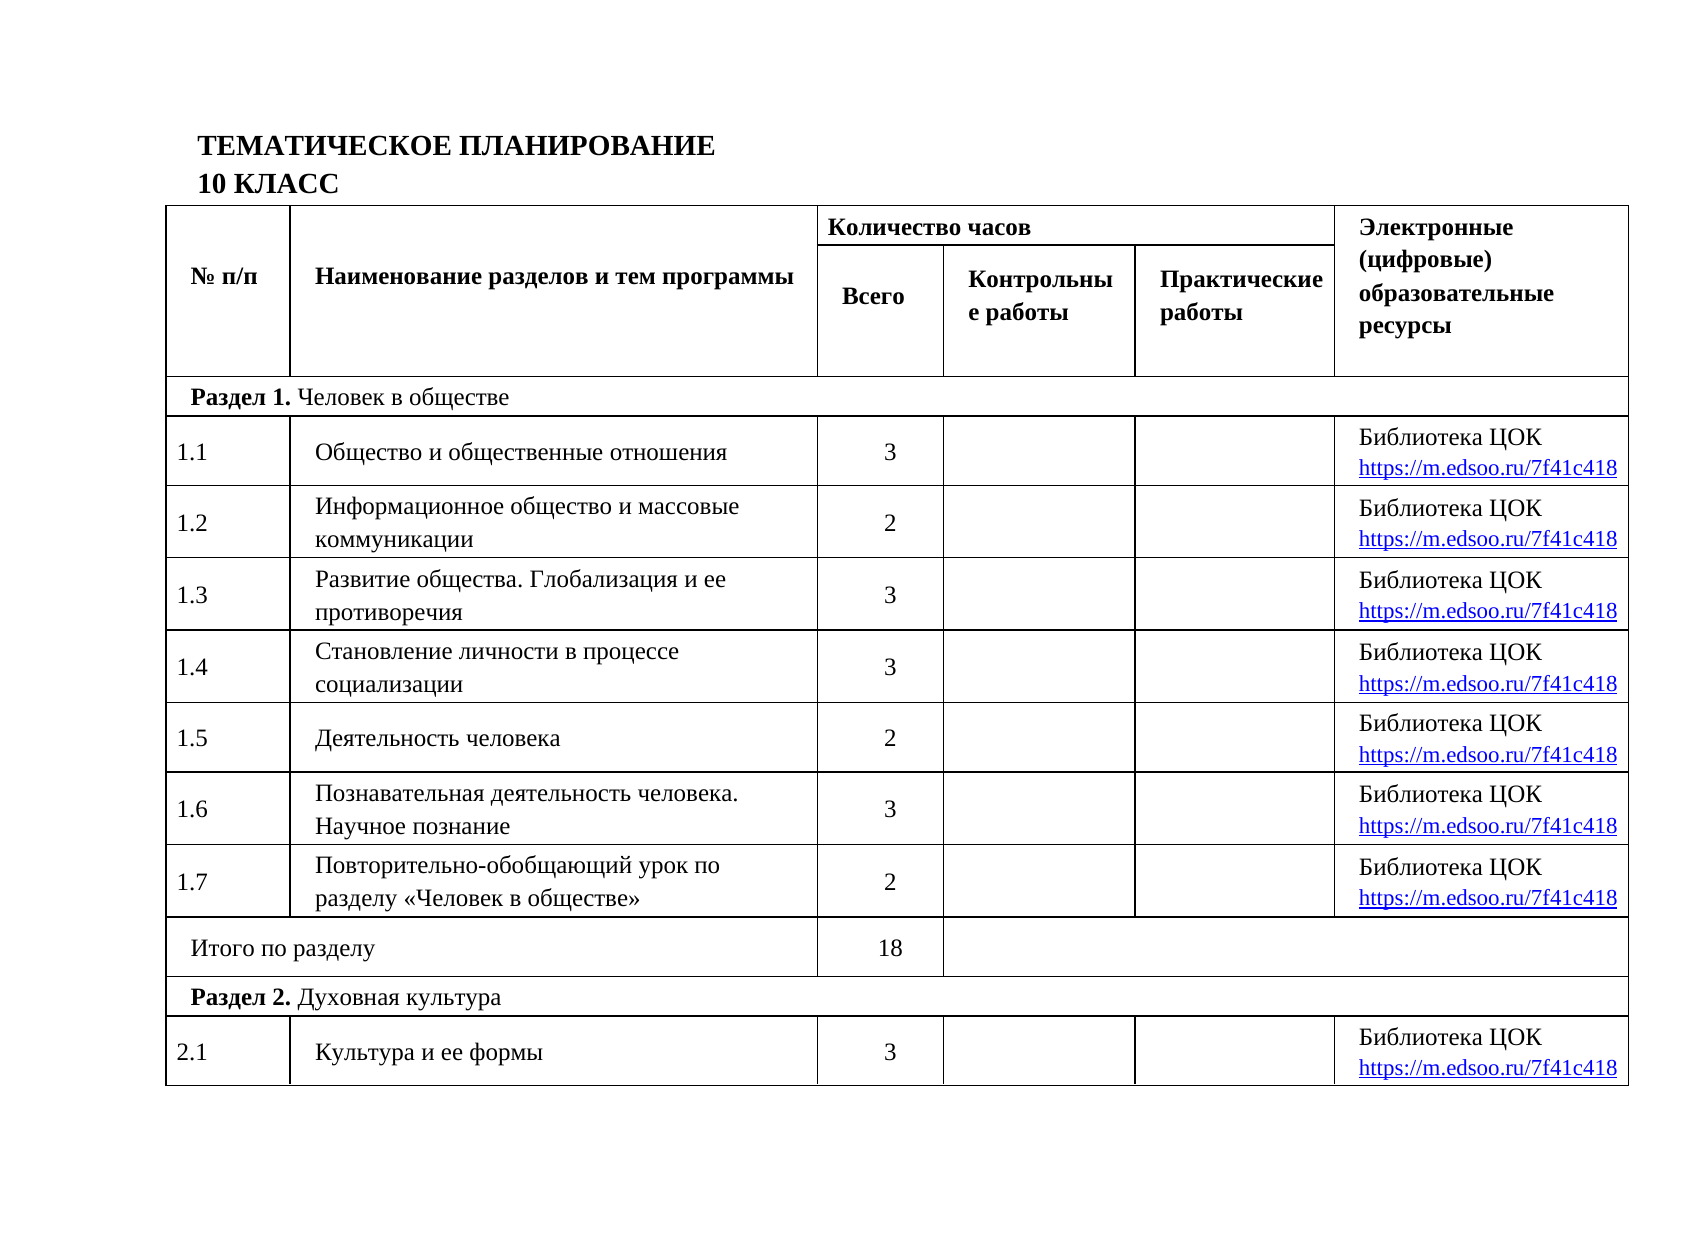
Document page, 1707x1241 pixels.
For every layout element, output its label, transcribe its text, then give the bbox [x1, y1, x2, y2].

table_cell [1136, 845, 1334, 916]
table_cell 1.6 [167, 773, 289, 844]
table_cell [1136, 558, 1334, 629]
table_cell 2.1 [167, 1017, 289, 1084]
table_cell Раздел 2. Духовная культура [167, 977, 1628, 1015]
table_cell 3 [818, 773, 943, 844]
text ТЕМАТИЧЕСКОЕ ПЛАНИРОВАНИЕ [190, 128, 1618, 161]
table_header Электронные (цифровые) образовательные ресурсы [1335, 206, 1628, 376]
table_cell Библиотека ЦОК https://m.edsoo.ru/7f41c418 [1335, 773, 1628, 844]
table_cell Итого по разделу [167, 918, 817, 976]
table_cell 2 [818, 703, 943, 771]
table_cell 3 [818, 631, 943, 702]
table_cell [944, 845, 1134, 916]
table_cell 1.2 [167, 486, 289, 557]
table_cell 3 [818, 1017, 943, 1084]
table_cell 3 [818, 558, 943, 629]
table_header Количество часов [818, 206, 1334, 244]
table_cell [944, 1017, 1134, 1084]
table_cell 1.3 [167, 558, 289, 629]
table_cell 18 [818, 918, 943, 976]
table_cell Библиотека ЦОК https://m.edsoo.ru/7f41c418 [1335, 486, 1628, 557]
table_cell [1136, 417, 1334, 484]
table_cell Становление личности в процессе социализации [291, 631, 817, 702]
table_cell [1136, 773, 1334, 844]
table_cell [944, 918, 1628, 976]
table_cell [1335, 845, 1628, 916]
table_cell [1136, 703, 1334, 771]
table_cell [944, 773, 1134, 844]
table_cell Раздел 1. Человек в обществе [167, 377, 1628, 415]
table_cell 2 [818, 845, 943, 916]
table_cell [944, 417, 1134, 484]
table_cell Всего [818, 246, 943, 376]
table_header Наименование разделов и тем программы [291, 206, 817, 376]
table_cell 1.4 [167, 631, 289, 702]
table_cell Культура и ее формы [291, 1017, 817, 1084]
table_cell Познавательная деятельность человека. Научное познание [291, 773, 817, 844]
table_cell Контрольные работы [944, 246, 1134, 376]
table_cell 1.7 [167, 845, 289, 916]
table_cell [944, 486, 1134, 557]
table_cell [1136, 631, 1334, 702]
table_cell Библиотека ЦОК https://m.edsoo.ru/7f41c418 [1335, 631, 1628, 702]
table_cell Библиотека ЦОК https://m.edsoo.ru/7f41c418 [1335, 558, 1628, 629]
table_cell Библиотека ЦОК https://m.edsoo.ru/7f41c418 [1335, 417, 1628, 484]
table_cell Развитие общества. Глобализация и ее противоречия [291, 558, 817, 629]
table_cell Деятельность человека [291, 703, 817, 771]
table_cell Информационное общество и массовые коммуникации [291, 486, 817, 557]
table_cell Общество и общественные отношения [291, 417, 817, 484]
table_cell 1.1 [167, 417, 289, 484]
table_cell Практические работы [1136, 246, 1334, 376]
table_cell Повторительно-обобщающий урок по разделу «Человек в обществе» [291, 845, 817, 916]
table_cell 3 [818, 417, 943, 484]
table_cell 1.5 [167, 703, 289, 771]
table_cell [944, 703, 1134, 771]
text 10 КЛАСС [190, 166, 1618, 200]
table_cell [1335, 1017, 1628, 1084]
table_cell [1136, 486, 1334, 557]
table_cell 2 [818, 486, 943, 557]
table_cell [944, 558, 1134, 629]
table_cell [944, 631, 1134, 702]
table_cell Библиотека ЦОК https://m.edsoo.ru/7f41c418 [1335, 703, 1628, 771]
table_header № п/п [167, 206, 289, 376]
table_cell [1136, 1017, 1334, 1084]
